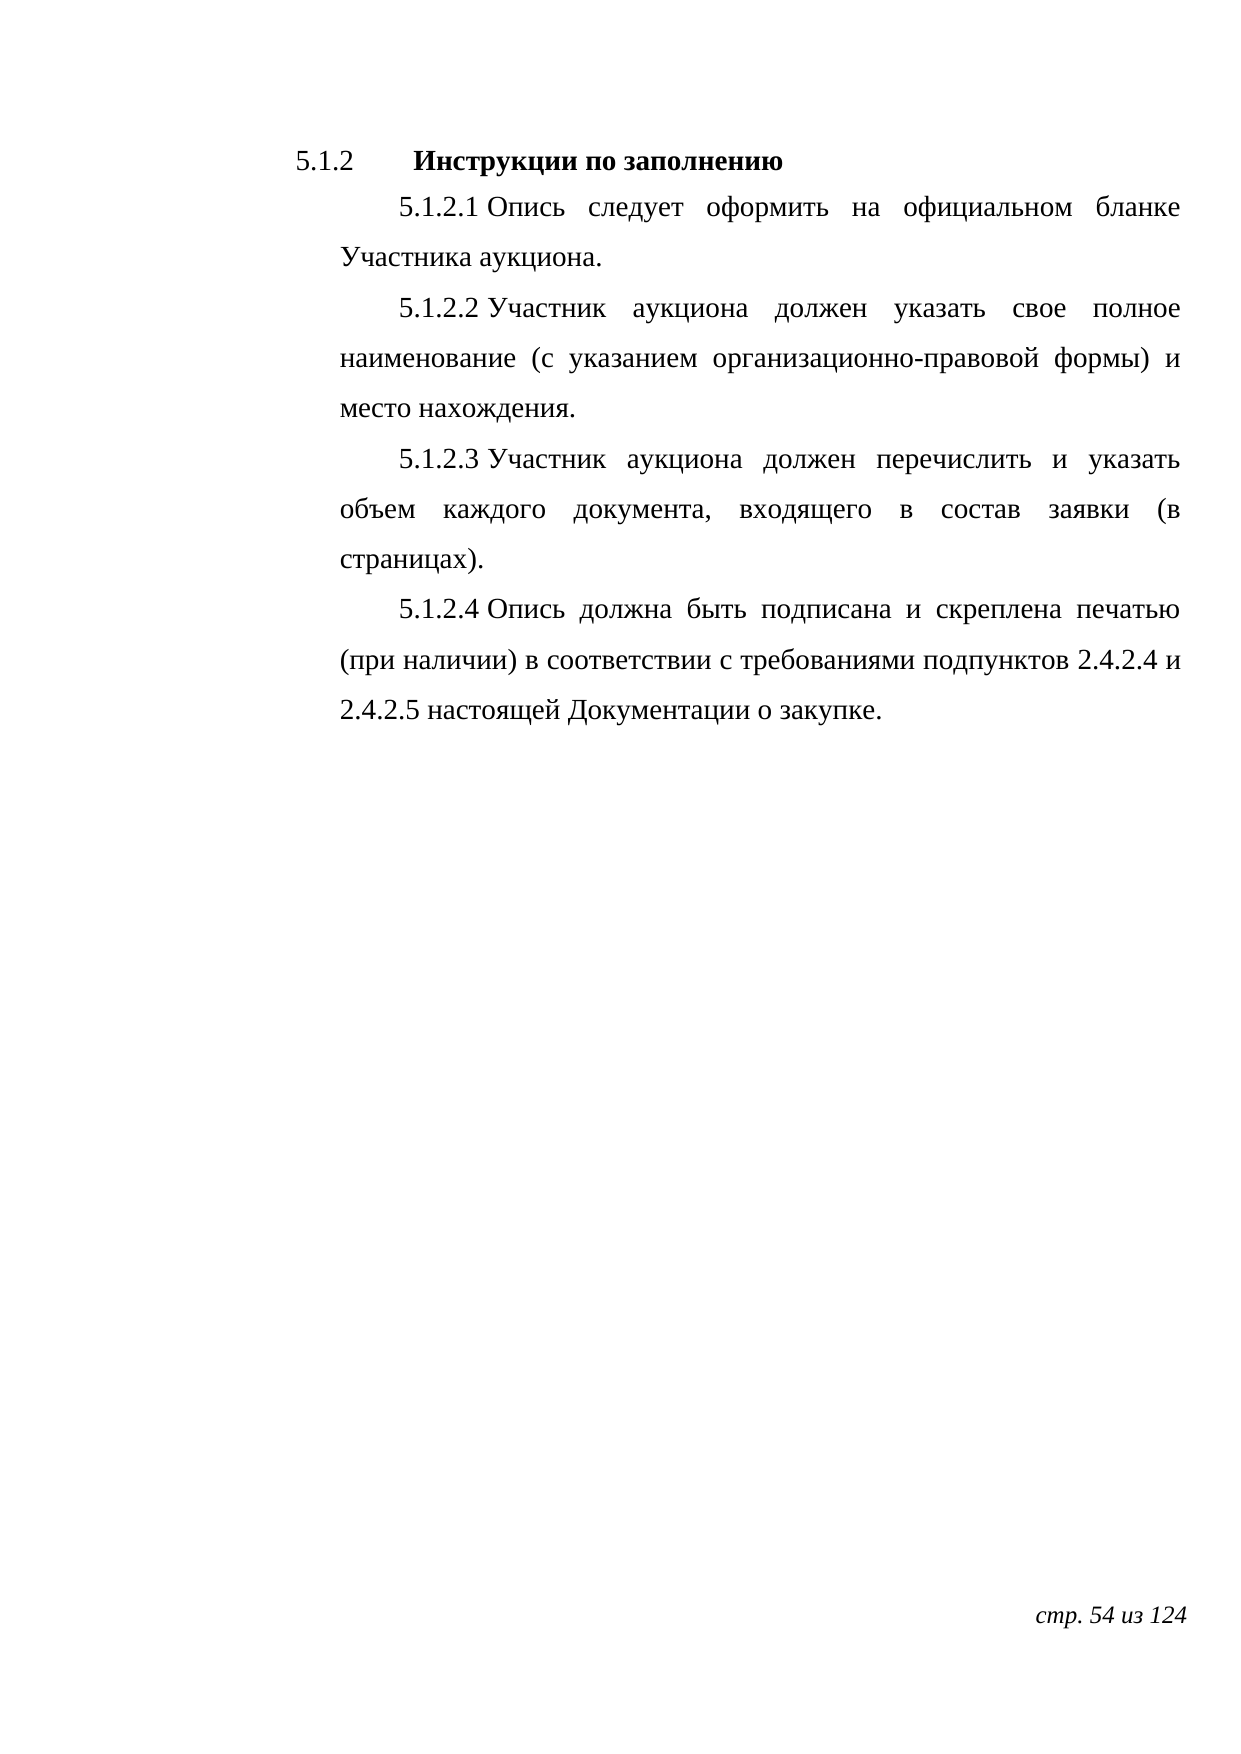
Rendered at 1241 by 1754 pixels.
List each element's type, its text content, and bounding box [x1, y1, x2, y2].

text Участник аукциона должен указать свое полное наименование (с указанием организационно-правовой формы) и место нахождения. [339, 290, 1181, 424]
text Инструкции по заполнению [236, 143, 1181, 177]
text Опись должна быть подписана и скреплена печатью (при наличии) в соответствии с требованиями подпунктов 2.4.2.4 и 2.4.2.5 настоящей Документации о закупке. [339, 592, 1181, 726]
text Участник аукциона должен перечислить и указать объем каждого документа, входящего в состав заявки (в страницах). [339, 441, 1181, 575]
text Опись следует оформить на официальном бланке Участника аукциона. [339, 189, 1181, 273]
